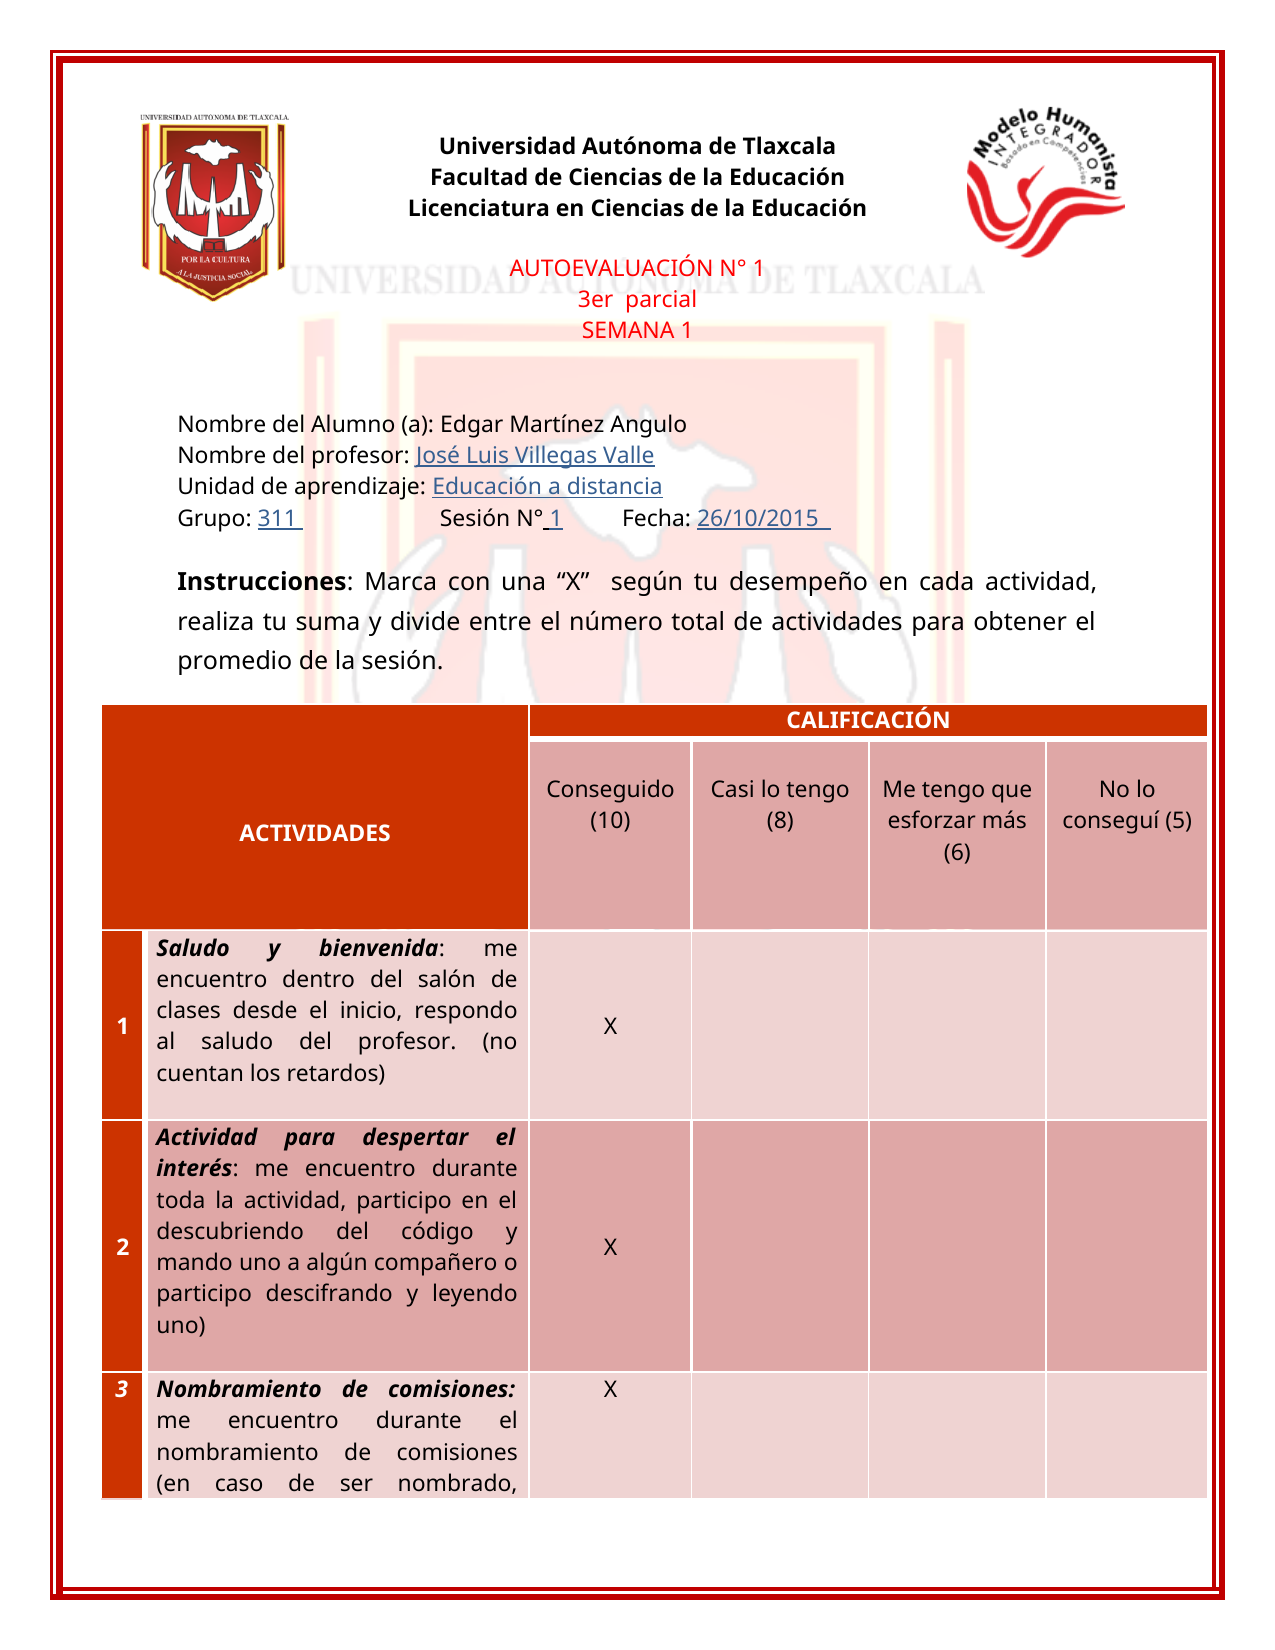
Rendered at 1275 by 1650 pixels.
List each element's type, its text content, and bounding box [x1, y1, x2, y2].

text SEMANA 1 [177, 314, 1098, 345]
text Licenciatura en Ciencias de la Educación [177, 192, 1098, 223]
table_cell [870, 1121, 1045, 1371]
text Nombre del profesor: José Luis Villegas Valle [177, 439, 1098, 470]
table_cell Actividad para despertar el interés: me encuentro durante toda la actividad, participo en el descubriendo del código y mando uno a algún compañero o participo descifrando y leyendo uno) [148, 1121, 528, 1371]
table_cell Saludo y bienvenida: me encuentro dentro del salón de clases desde el inicio, respondo al saludo del profesor. (no cuentan los retardos) [148, 931, 528, 1119]
text AUTOEVALUACIÓN N° 1 [177, 252, 1098, 283]
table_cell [148, 1373, 528, 1498]
table_cell [1047, 1373, 1207, 1498]
table_cell [1047, 932, 1207, 1119]
table_cell No lo conseguí (5) [1047, 742, 1207, 929]
picture [967, 102, 1125, 267]
text Unidad de aprendizaje: Educación a distancia [177, 470, 1098, 502]
text Facultad de Ciencias de la Educación [177, 161, 1098, 192]
text Universidad Autónoma de Tlaxcala [177, 130, 1098, 161]
text Instrucciones: Marca con una “X” según tu desempeño en cada actividad, realiza tu suma y divide entre el número total de actividades para obtener el promedio de la sesión. [177, 564, 1098, 676]
table_cell [1047, 1121, 1207, 1371]
picture [140, 114, 289, 302]
table_cell X [530, 932, 691, 1119]
text Grupo: 311 Sesión N° 1 Fecha: 26/10/2015 [177, 502, 1098, 533]
table_cell [692, 932, 868, 1119]
table_cell 1 [102, 931, 142, 1119]
table_cell Me tengo que esforzar más (6) [870, 742, 1045, 929]
table_cell X [530, 1373, 691, 1498]
table_cell [692, 1373, 868, 1498]
table_cell 3 [102, 1373, 142, 1498]
table_cell 2 [102, 1121, 142, 1371]
table_cell [869, 1373, 1045, 1498]
table_cell [693, 1121, 868, 1371]
table_cell Casi lo tengo (8) [693, 742, 868, 929]
table_header ACTIVIDADES [102, 705, 528, 929]
table_header CALIFICACIÓN [530, 705, 1207, 736]
text 3er parcial [177, 283, 1098, 314]
text Nombre del Alumno (a): Edgar Martínez Angulo [177, 408, 1098, 439]
table_cell [869, 932, 1045, 1119]
table_cell X [530, 1121, 690, 1371]
table_cell Conseguido (10) [530, 742, 690, 929]
